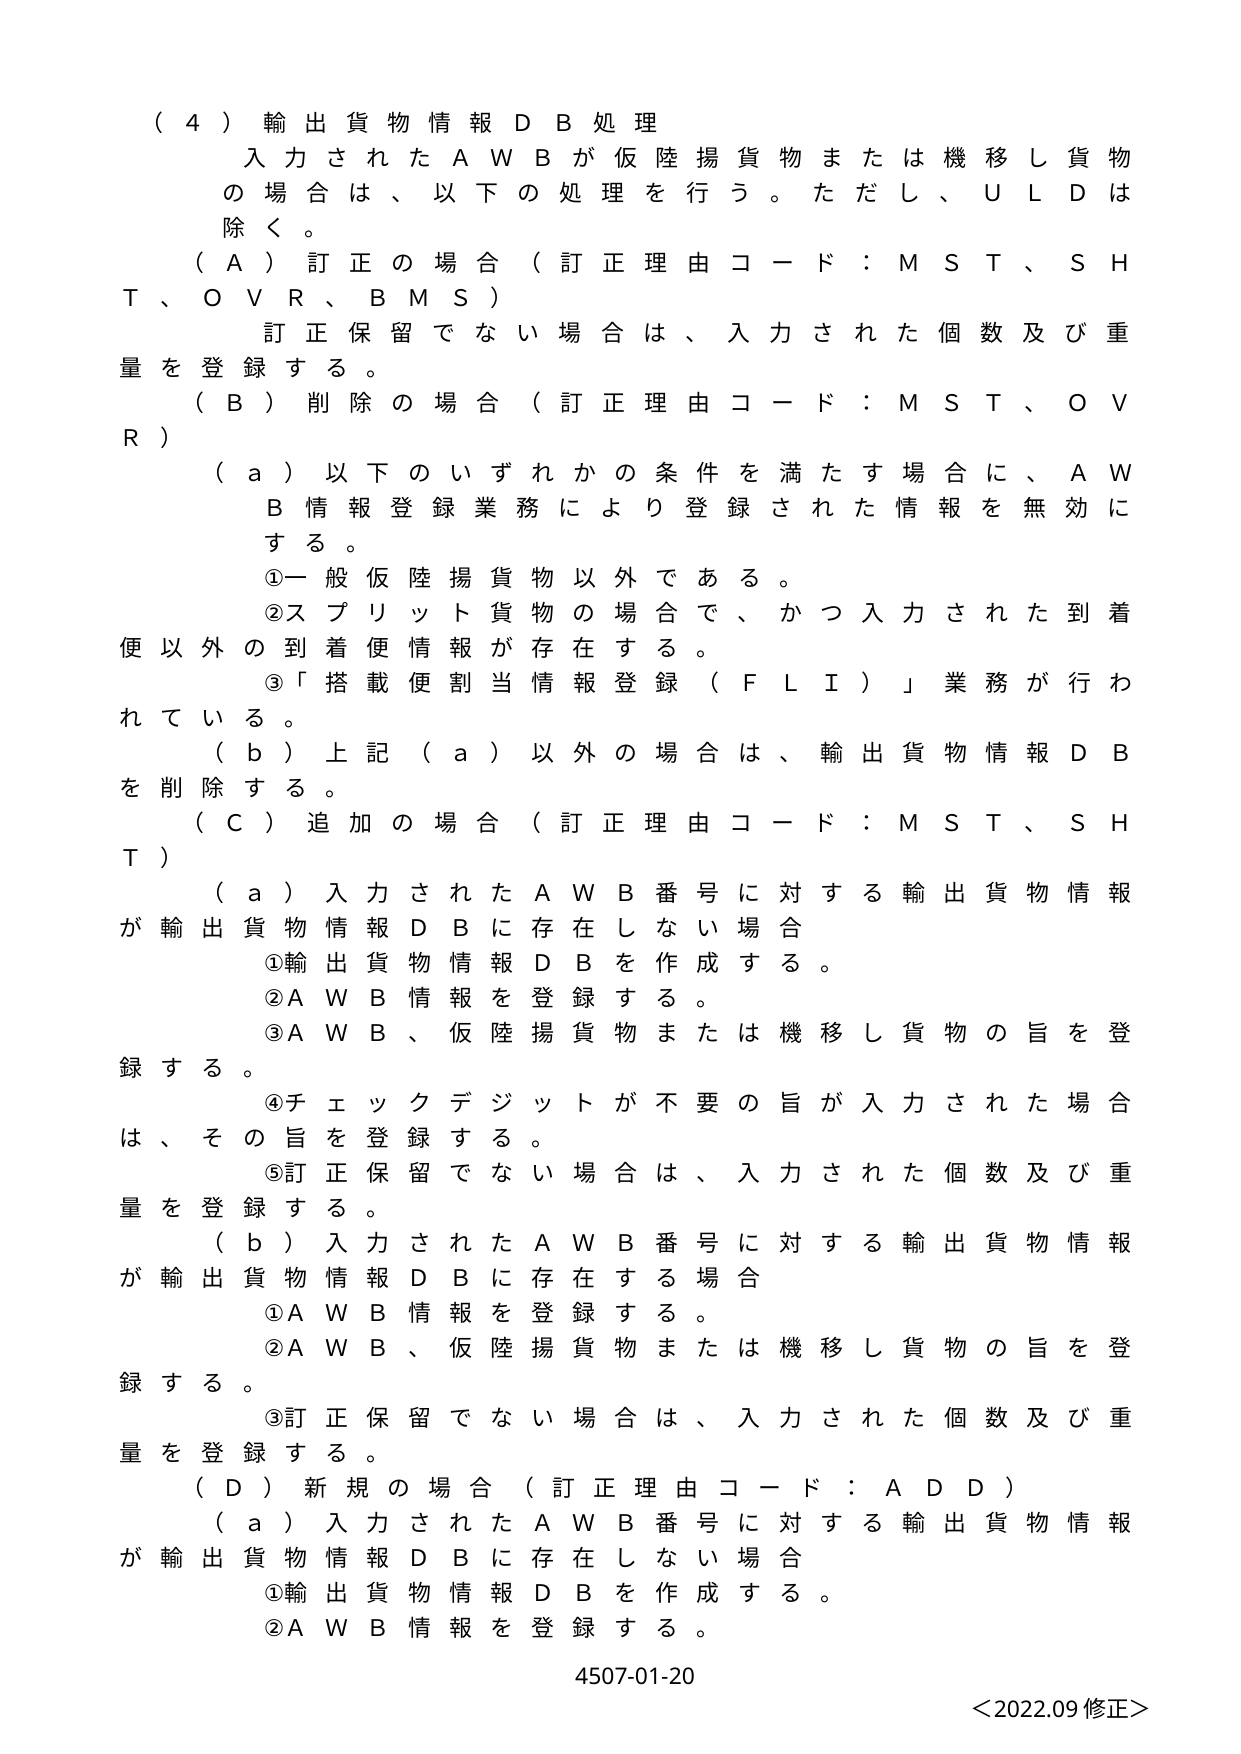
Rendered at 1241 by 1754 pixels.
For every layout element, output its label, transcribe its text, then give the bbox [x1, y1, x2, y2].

text ③訂正保留でない場合は、入力された個数及び重量を登録する。 [119, 1399, 1150, 1469]
text （４）輸出貨物情報ＤＢ処理 [119, 104, 1150, 139]
text ②ＡＷＢ、仮陸揚貨物または機移し貨物の旨を登録する。 [119, 1329, 1150, 1399]
text （ｂ）上記（ａ）以外の場合は、輸出貨物情報ＤＢを削除する。 [119, 734, 1150, 804]
text 入力されたＡＷＢが仮陸揚貨物または機移し貨物の場合は、以下の処理を行う。ただし、ＵＬＤは除く。 [202, 139, 1150, 244]
text （Ｂ）削除の場合（訂正理由コード：ＭＳＴ、ＯＶＲ） [119, 384, 1150, 454]
text （Ｄ）新規の場合（訂正理由コード：ＡＤＤ） [119, 1469, 1150, 1504]
text （ｂ）入力されたＡＷＢ番号に対する輸出貨物情報が輸出貨物情報ＤＢに存在する場合 [119, 1224, 1150, 1294]
text ③ＡＷＢ、仮陸揚貨物または機移し貨物の旨を登録する。 [119, 1014, 1150, 1084]
text （Ｃ）追加の場合（訂正理由コード：ＭＳＴ、ＳＨＴ） [119, 804, 1150, 874]
text （Ａ）訂正の場合（訂正理由コード：ＭＳＴ、ＳＨＴ、ＯＶＲ、ＢＭＳ） [119, 244, 1150, 314]
text ④チェックデジットが不要の旨が入力された場合は、その旨を登録する。 [119, 1084, 1150, 1154]
text （ａ）以下のいずれかの条件を満たす場合に、ＡＷＢ情報登録業務により登録された情報を無効にする。 [187, 454, 1150, 559]
text ⑤訂正保留でない場合は、入力された個数及び重量を登録する。 [119, 1154, 1150, 1224]
text ③「搭載便割当情報登録（ＦＬＩ）」業務が行われている。 [119, 664, 1150, 734]
text （ａ）入力されたＡＷＢ番号に対する輸出貨物情報が輸出貨物情報ＤＢに存在しない場合 [119, 1504, 1150, 1574]
text ②スプリット貨物の場合で、かつ入力された到着便以外の到着便情報が存在する。 [119, 594, 1150, 664]
text ①輸出貨物情報ＤＢを作成する。 [119, 1574, 1150, 1609]
text ②ＡＷＢ情報を登録する。 [119, 979, 1150, 1014]
text ①一般仮陸揚貨物以外である。 [119, 559, 1150, 594]
text （ａ）入力されたＡＷＢ番号に対する輸出貨物情報が輸出貨物情報ＤＢに存在しない場合 [119, 874, 1150, 944]
text ②ＡＷＢ情報を登録する。 [119, 1609, 1150, 1644]
text ①ＡＷＢ情報を登録する。 [119, 1294, 1150, 1329]
text 訂正保留でない場合は、入力された個数及び重量を登録する。 [119, 314, 1150, 384]
text ①輸出貨物情報ＤＢを作成する。 [119, 944, 1150, 979]
